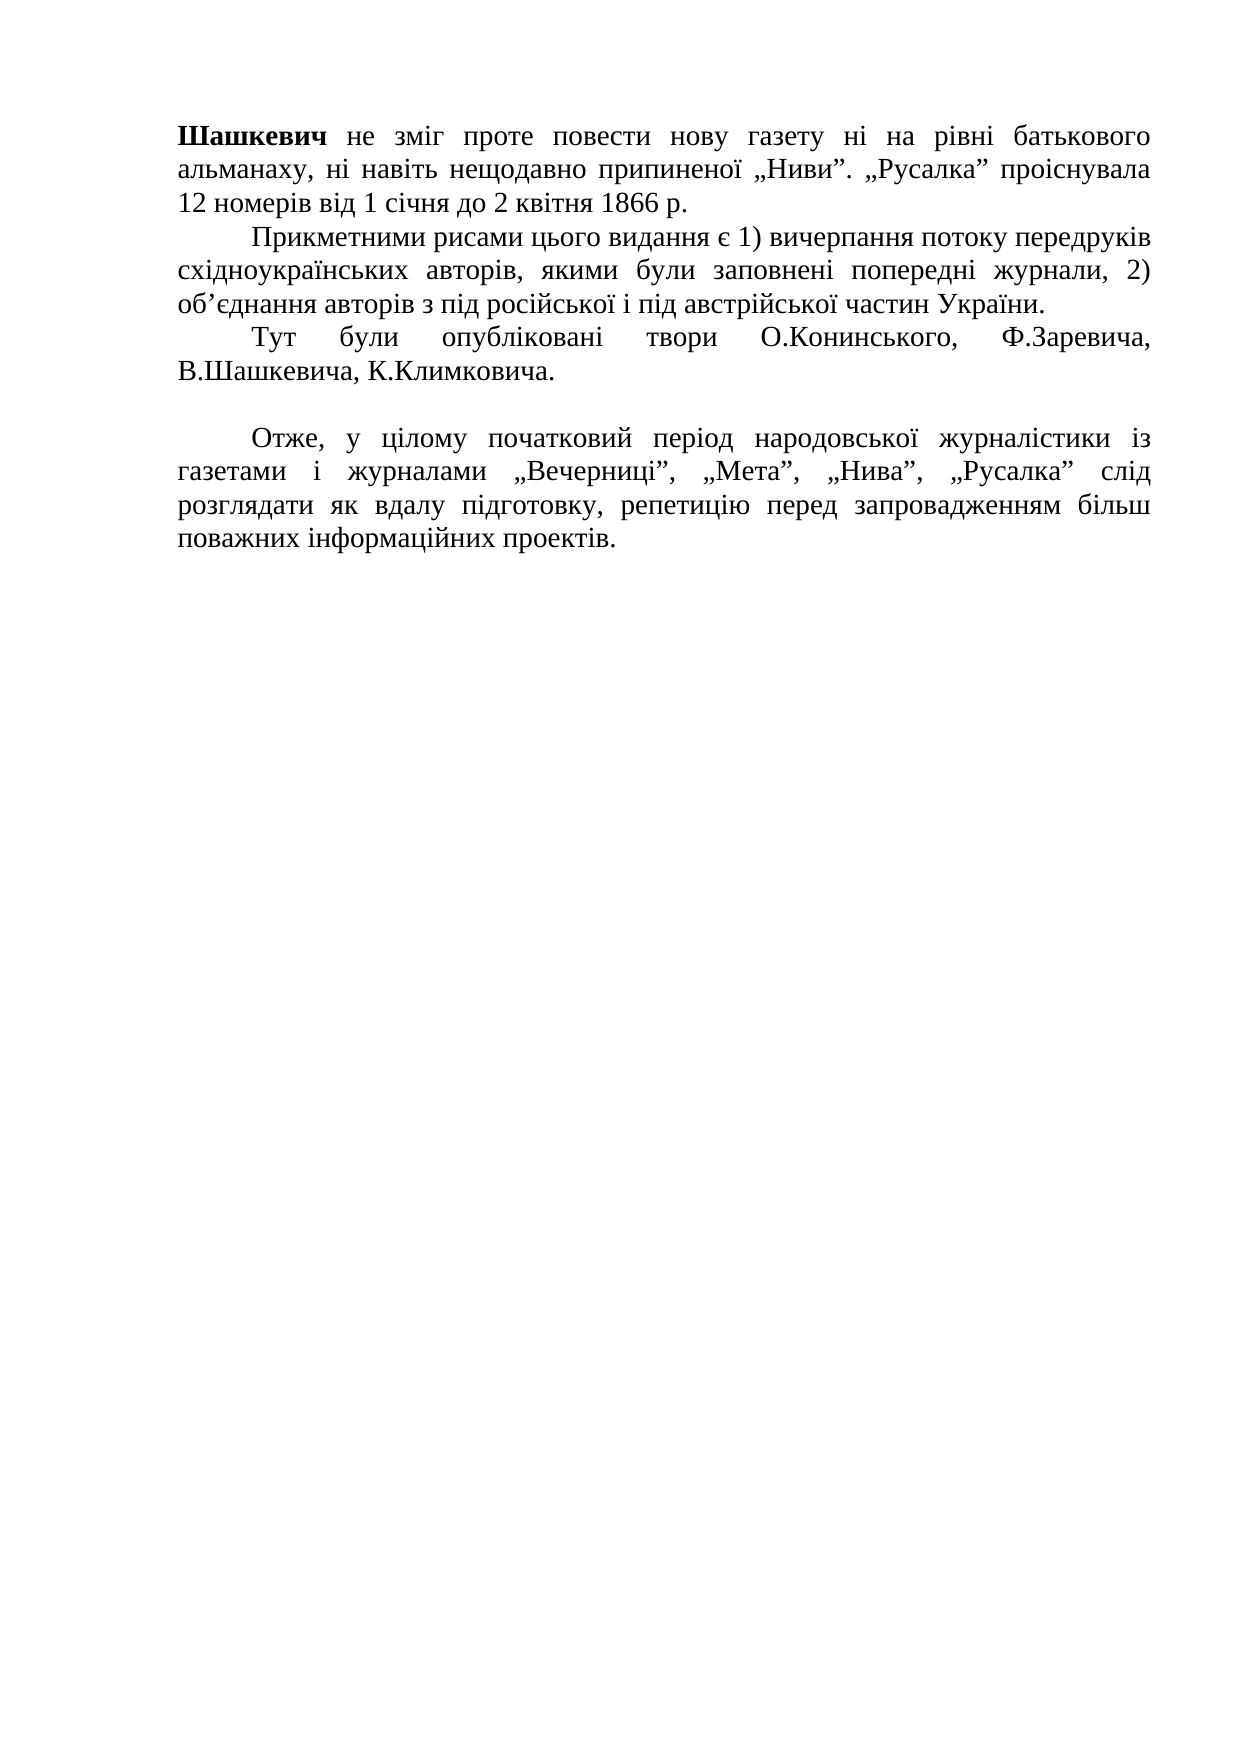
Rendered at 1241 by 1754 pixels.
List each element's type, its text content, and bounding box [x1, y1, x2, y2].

text Отже, у цілому початковий період народовської журналістики із газетами і журналами „Вечерниці”, „Мета”, „Нива”, „Русалка” слід розглядати як вдалу підготовку, репетицію перед запровадженням більш поважних інформаційних проектів. [177, 420, 1152, 554]
text Прикметними рисами цього видання є 1) вичерпання потоку передруків східноукраїнських авторів, якими були заповнені попередні журнали, 2) об’єднання авторів з під російської і під австрійської частин України. [177, 219, 1152, 319]
text Тут були опубліковані твори О.Конинського, Ф.Заревича, В.Шашкевича, К.Климковича. [177, 319, 1152, 386]
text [177, 118, 1152, 219]
